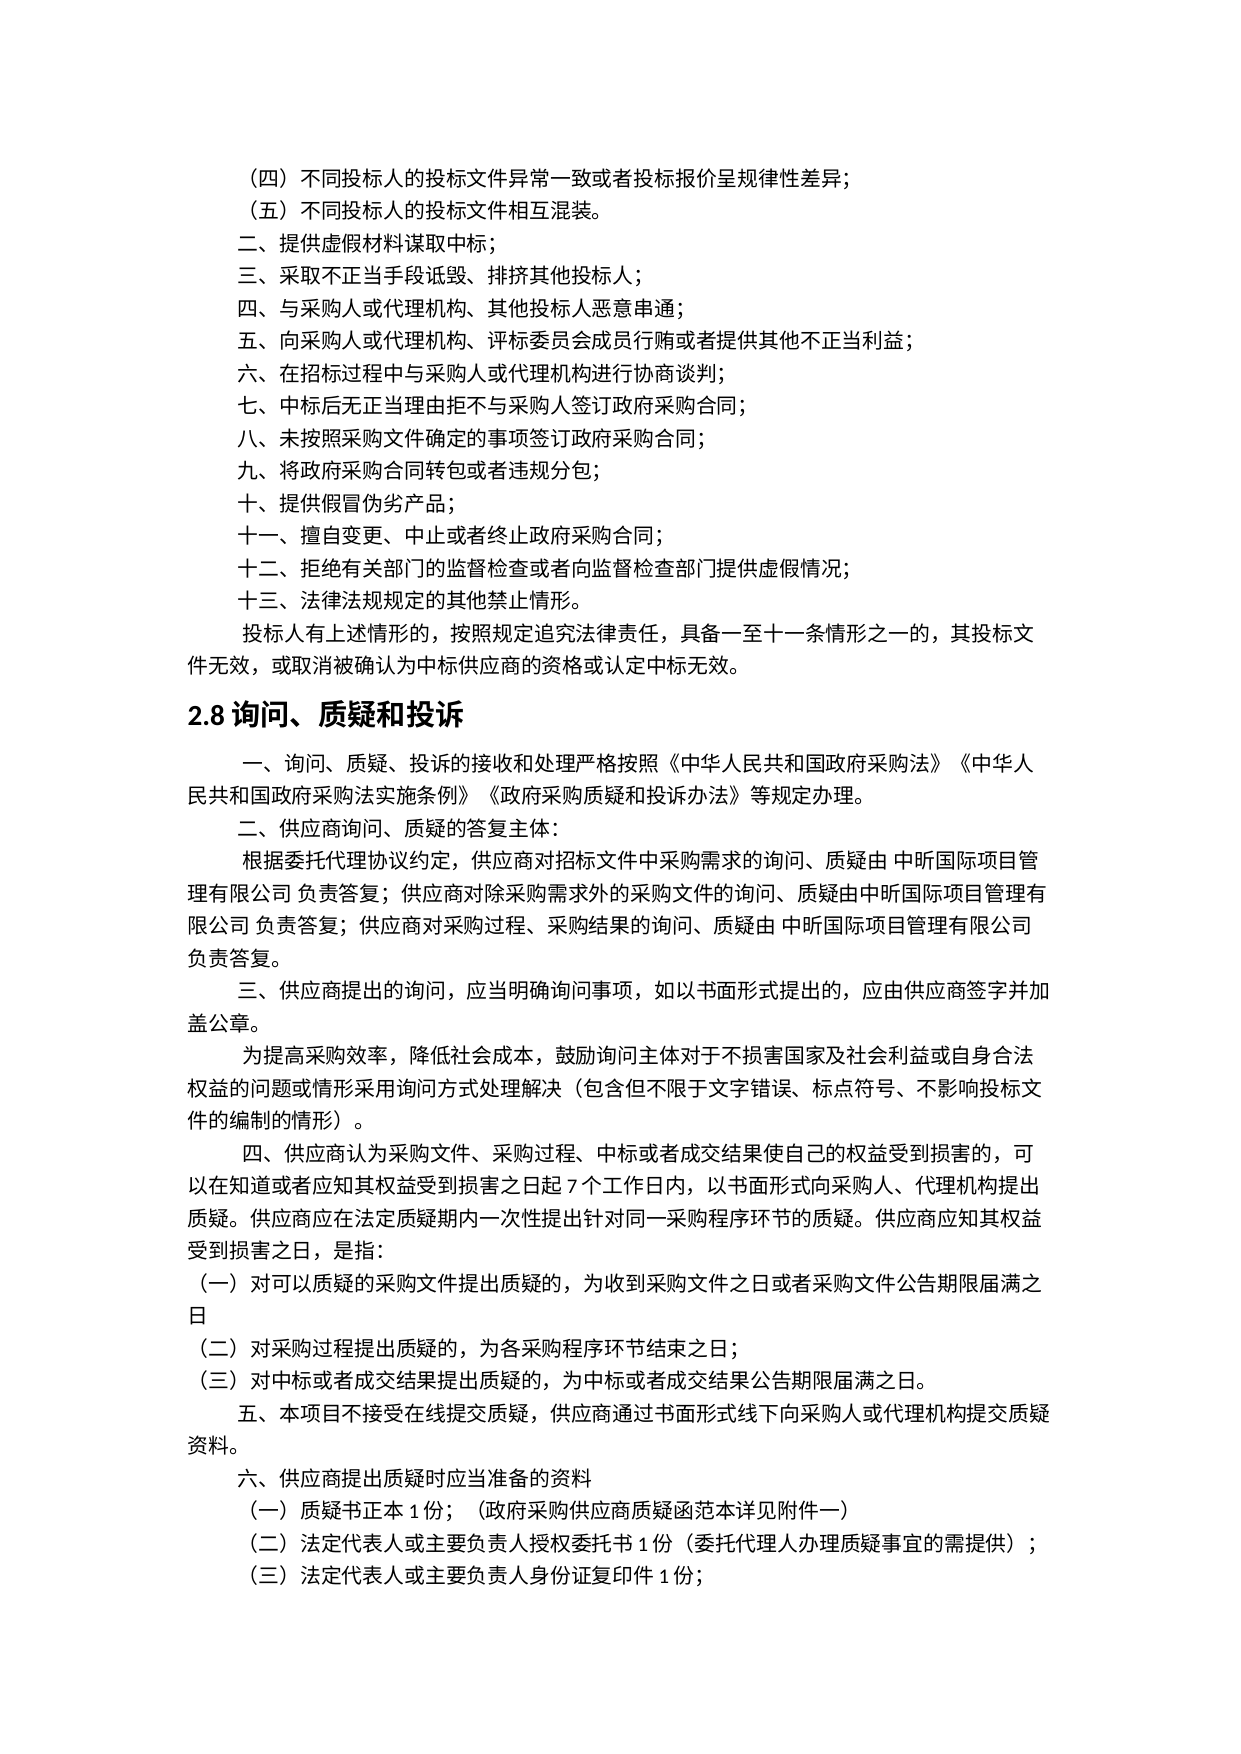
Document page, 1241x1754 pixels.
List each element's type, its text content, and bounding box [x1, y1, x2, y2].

text 投标人有上述情形的，按照规定追究法律责任，具备一至十一条情形之一的，其投标文件无效，或取消被确认为中标供应商的资格或认定中标无效。 [187, 617, 1053, 682]
text 二、供应商询问、质疑的答复主体： [187, 812, 1053, 844]
text 五、向采购人或代理机构、评标委员会成员行贿或者提供其他不正当利益； [187, 324, 1053, 357]
text 八、未按照采购文件确定的事项签订政府采购合同； [187, 422, 1053, 454]
text 为提高采购效率，降低社会成本，鼓励询问主体对于不损害国家及社会利益或自身合法权益的问题或情形采用询问方式处理解决（包含但不限于文字错误、标点符号、不影响投标文件的编制的情形）。 [187, 1039, 1053, 1137]
text （三）法定代表人或主要负责人身份证复印件1份； [187, 1559, 1053, 1592]
text 十三、法律法规规定的其他禁止情形。 [187, 584, 1053, 617]
text 十一、擅自变更、中止或者终止政府采购合同； [187, 519, 1053, 552]
text 六、供应商提出质疑时应当准备的资料 [187, 1462, 1053, 1494]
text （二）法定代表人或主要负责人授权委托书1份（委托代理人办理质疑事宜的需提供）； [187, 1527, 1053, 1559]
text （三）对中标或者成交结果提出质疑的，为中标或者成交结果公告期限届满之日。 [187, 1364, 1053, 1397]
text 六、在招标过程中与采购人或代理机构进行协商谈判； [187, 357, 1053, 389]
text 四、与采购人或代理机构、其他投标人恶意串通； [187, 292, 1053, 324]
text 七、中标后无正当理由拒不与采购人签订政府采购合同； [187, 389, 1053, 422]
text 一、询问、质疑、投诉的接收和处理严格按照《中华人民共和国政府采购法》《中华人民共和国政府采购法实施条例》《政府采购质疑和投诉办法》等规定办理。 [187, 747, 1053, 812]
text 九、将政府采购合同转包或者违规分包； [187, 454, 1053, 487]
text 五、本项目不接受在线提交质疑，供应商通过书面形式线下向采购人或代理机构提交质疑资料。 [187, 1397, 1053, 1462]
text （二）对采购过程提出质疑的，为各采购程序环节结束之日； [187, 1332, 1053, 1364]
text （一）对可以质疑的采购文件提出质疑的，为收到采购文件之日或者采购文件公告期限届满之日 [187, 1267, 1053, 1332]
text 三、采取不正当手段诋毁、排挤其他投标人； [187, 259, 1053, 292]
text 十二、拒绝有关部门的监督检查或者向监督检查部门提供虚假情况； [187, 552, 1053, 584]
text 四、供应商认为采购文件、采购过程、中标或者成交结果使自己的权益受到损害的，可以在知道或者应知其权益受到损害之日起7个工作日内，以书面形式向采购人、代理机构提出质疑。供应商应在法定质疑期内一次性提出针对同一采购程序环节的质疑。供应商应知其权益受到损害之日，是指： [187, 1137, 1053, 1267]
text 二、提供虚假材料谋取中标； [187, 227, 1053, 259]
text 十、提供假冒伪劣产品； [187, 487, 1053, 519]
text 三、供应商提出的询问，应当明确询问事项，如以书面形式提出的，应由供应商签字并加盖公章。 [187, 974, 1053, 1039]
text （五）不同投标人的投标文件相互混装。 [187, 194, 1053, 227]
text （一）质疑书正本1份；（政府采购供应商质疑函范本详见附件一） [187, 1494, 1053, 1527]
text （四）不同投标人的投标文件异常一致或者投标报价呈规律性差异； [187, 162, 1053, 194]
text 根据委托代理协议约定，供应商对招标文件中采购需求的询问、质疑由 中昕国际项目管理有限公司 负责答复；供应商对除采购需求外的采购文件的询问、质疑由中昕国际项目管理有限公司 负责答复；供应商对采购过程、采购结果的询问、质疑由 中昕国际项目管理有限公司 负责答复。 [187, 844, 1053, 974]
text 2.8询问、质疑和投诉 [187, 682, 1053, 747]
